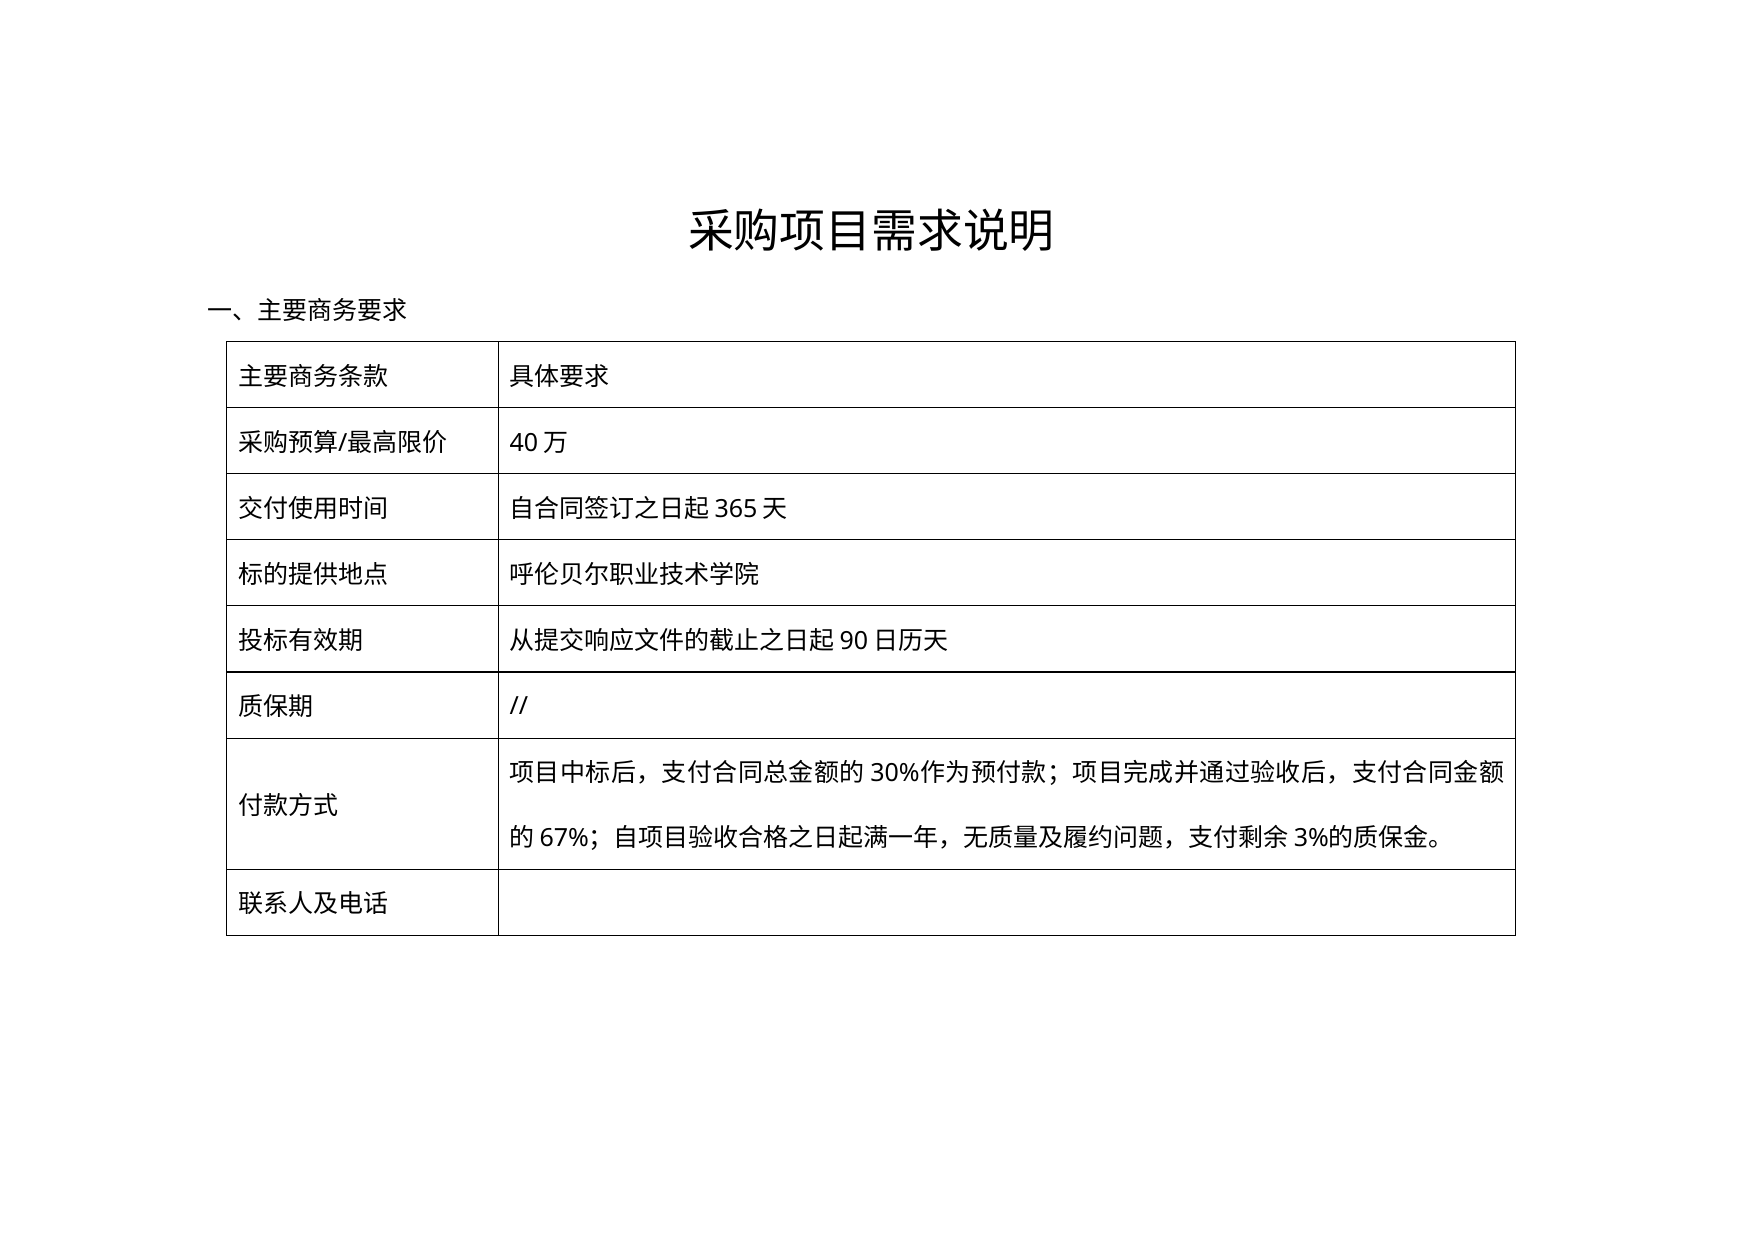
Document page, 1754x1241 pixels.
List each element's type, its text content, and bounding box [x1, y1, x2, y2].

table_cell // [499, 673, 1515, 737]
table_cell 质保期 [227, 673, 498, 737]
table_cell 40万 [499, 408, 1515, 473]
table_cell 联系人及电话 [227, 870, 498, 934]
table_cell 投标有效期 [227, 606, 498, 671]
table_cell 项目中标后，支付合同总金额的30%作为预付款；项目完成并通过验收后，支付合同金额的67%；自项目验收合格之日起满一年，无质量及履约问题，支付剩余3%的质保金。 [499, 739, 1515, 868]
text 一、主要商务要求 [207, 276, 1535, 341]
table_header 具体要求 [499, 342, 1515, 407]
table_cell [499, 870, 1515, 934]
text 采购项目需求说明 [207, 179, 1535, 276]
table_header 主要商务条款 [227, 342, 498, 407]
table_cell 标的提供地点 [227, 540, 498, 605]
table_cell 交付使用时间 [227, 474, 498, 539]
table_cell 从提交响应文件的截止之日起90日历天 [499, 606, 1515, 671]
table_cell 呼伦贝尔职业技术学院 [499, 540, 1515, 605]
table_cell 自合同签订之日起365天 [499, 474, 1515, 539]
table_cell 付款方式 [227, 739, 498, 868]
table_cell 采购预算/最高限价 [227, 408, 498, 473]
